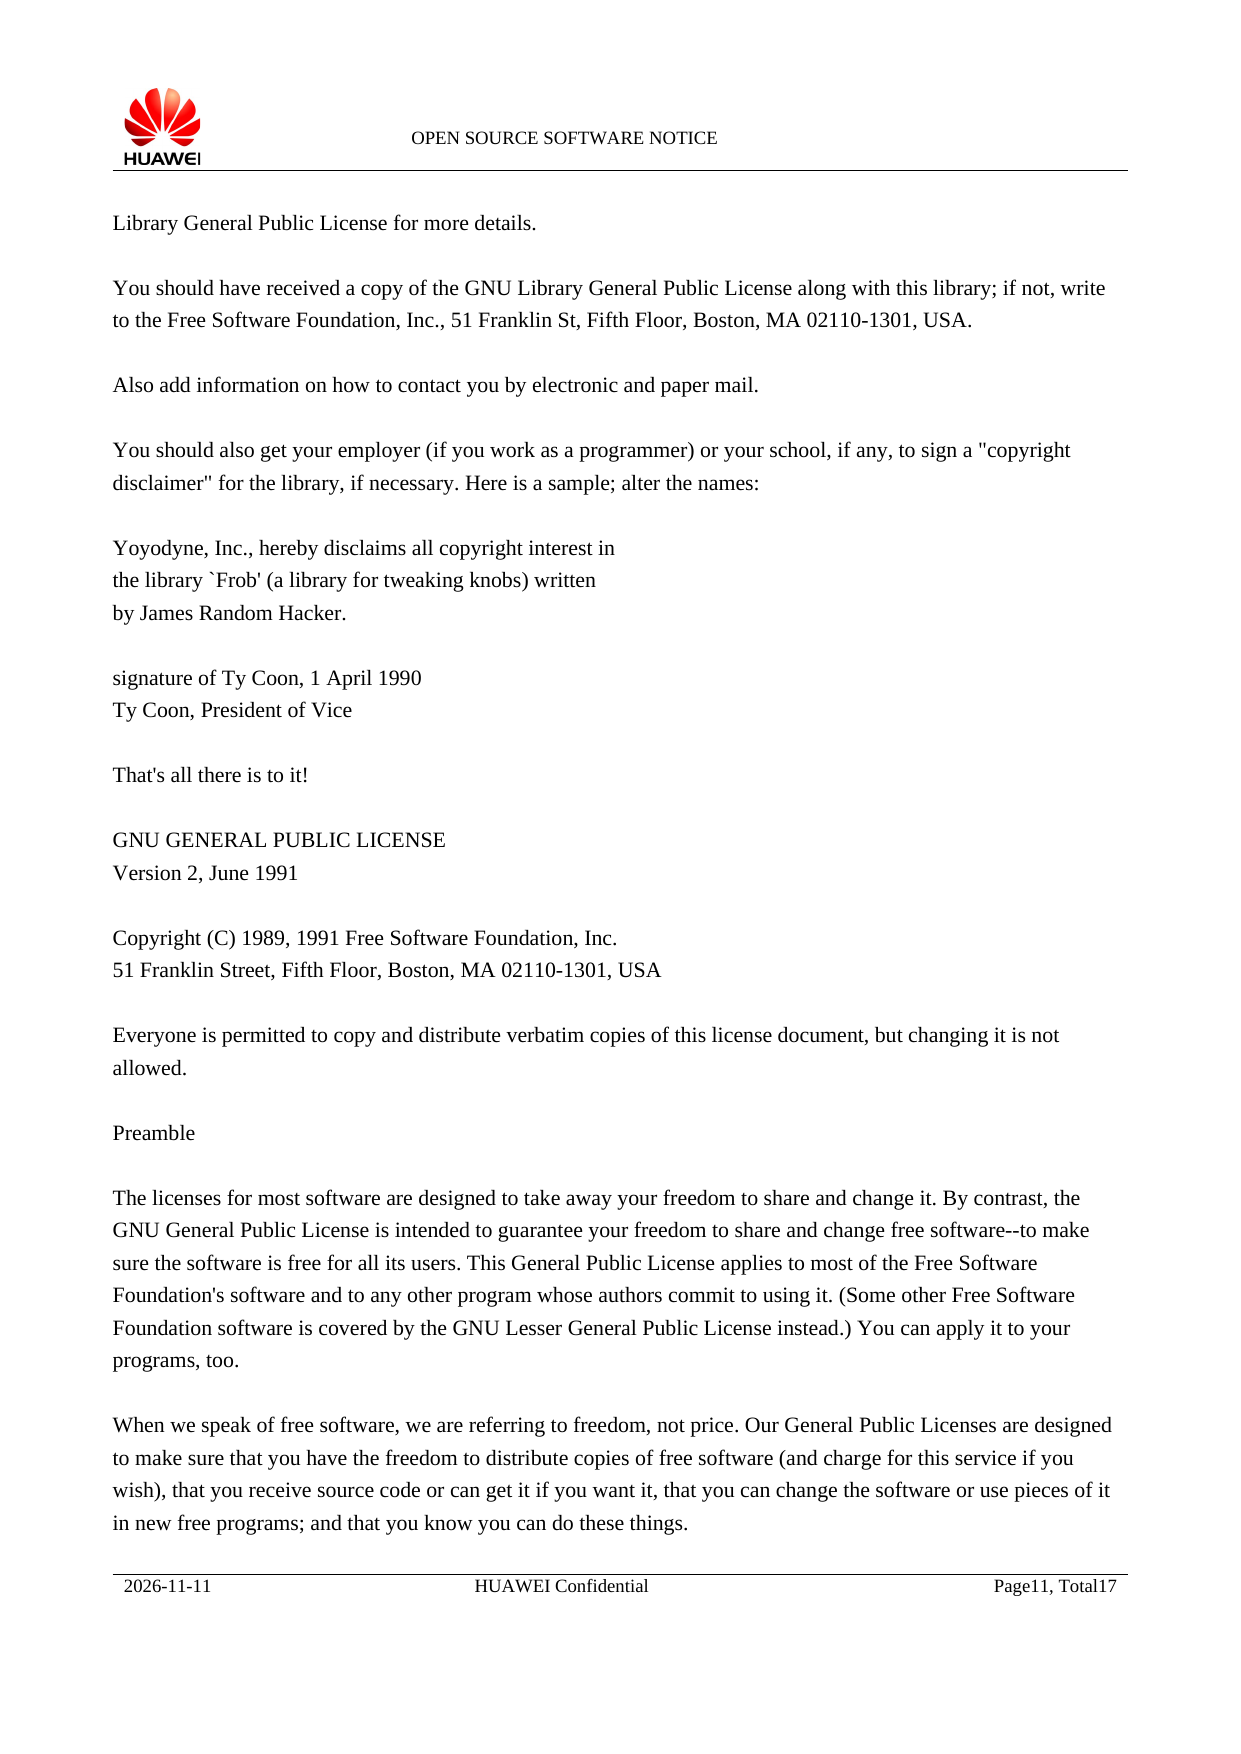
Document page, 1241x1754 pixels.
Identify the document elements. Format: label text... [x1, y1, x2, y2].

picture [124, 88, 201, 165]
